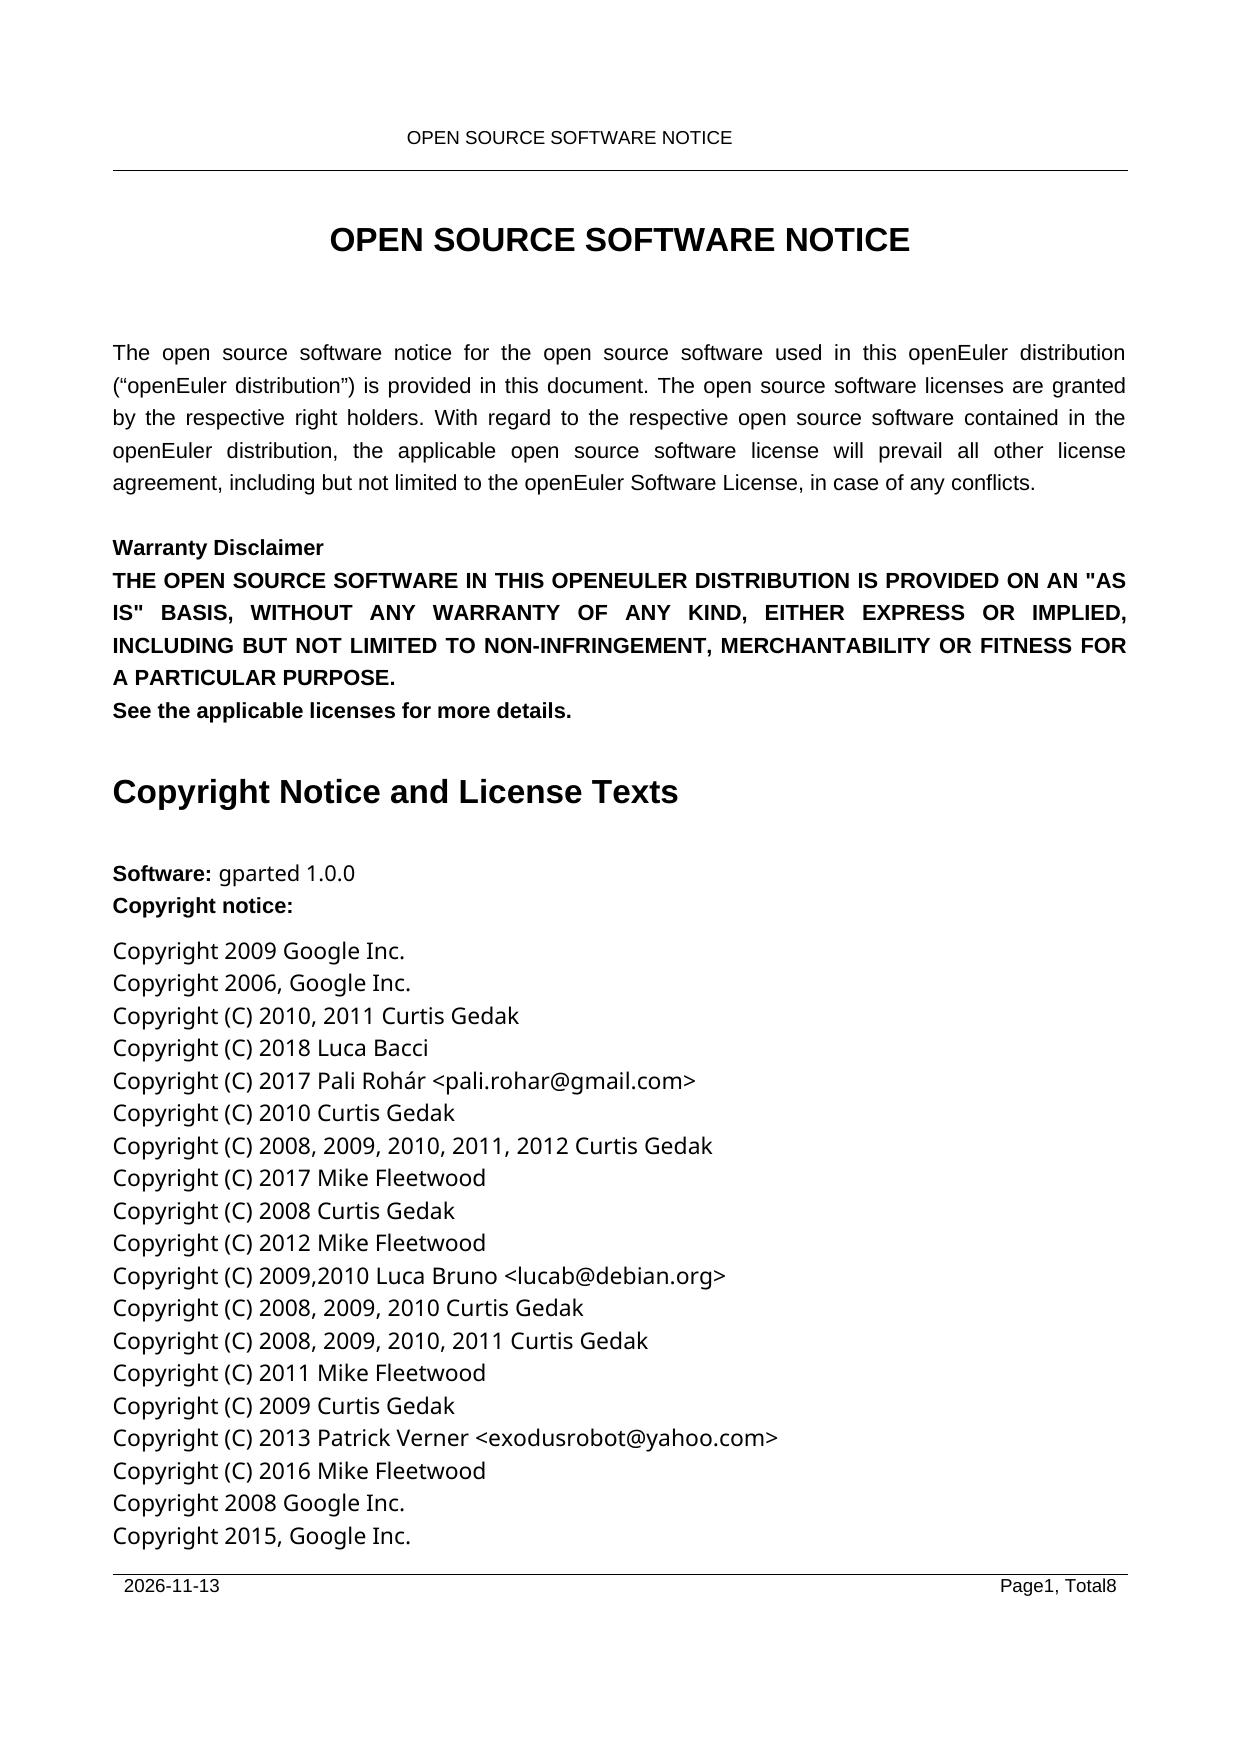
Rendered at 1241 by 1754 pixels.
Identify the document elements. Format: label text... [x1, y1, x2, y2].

title Software: gparted 1.0.0 [112, 856, 1128, 889]
text Copyright Notice and License Texts [112, 759, 1128, 824]
text Warranty Disclaimer [112, 531, 1128, 564]
text THE OPEN SOURCE SOFTWARE IN THIS OPENEULER DISTRIBUTION IS PROVIDED ON AN "AS IS" BASIS, WITHOUT ANY WARRANTY OF ANY KIND, EITHER EXPRESS OR IMPLIED, INCLUDING BUT NOT LIMITED TO NON-INFRINGEMENT, MERCHANTABILITY OR FITNESS FOR A PARTICULAR PURPOSE. See the applicable licenses for more details. [112, 564, 1128, 726]
text The open source software notice for the open source software used in this openEuler distribution (“openEuler distribution”) is provided in this document. The open source software licenses are granted by the respective right holders. With regard to the respective open source software contained in the openEuler distribution, the applicable open source software license will prevail all other license agreement, including but not limited to the openEuler Software License, in case of any conflicts. [112, 336, 1128, 499]
text Copyright notice: [112, 889, 1128, 921]
text OPEN SOURCE SOFTWARE NOTICE [112, 206, 1128, 271]
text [112, 934, 1128, 1551]
